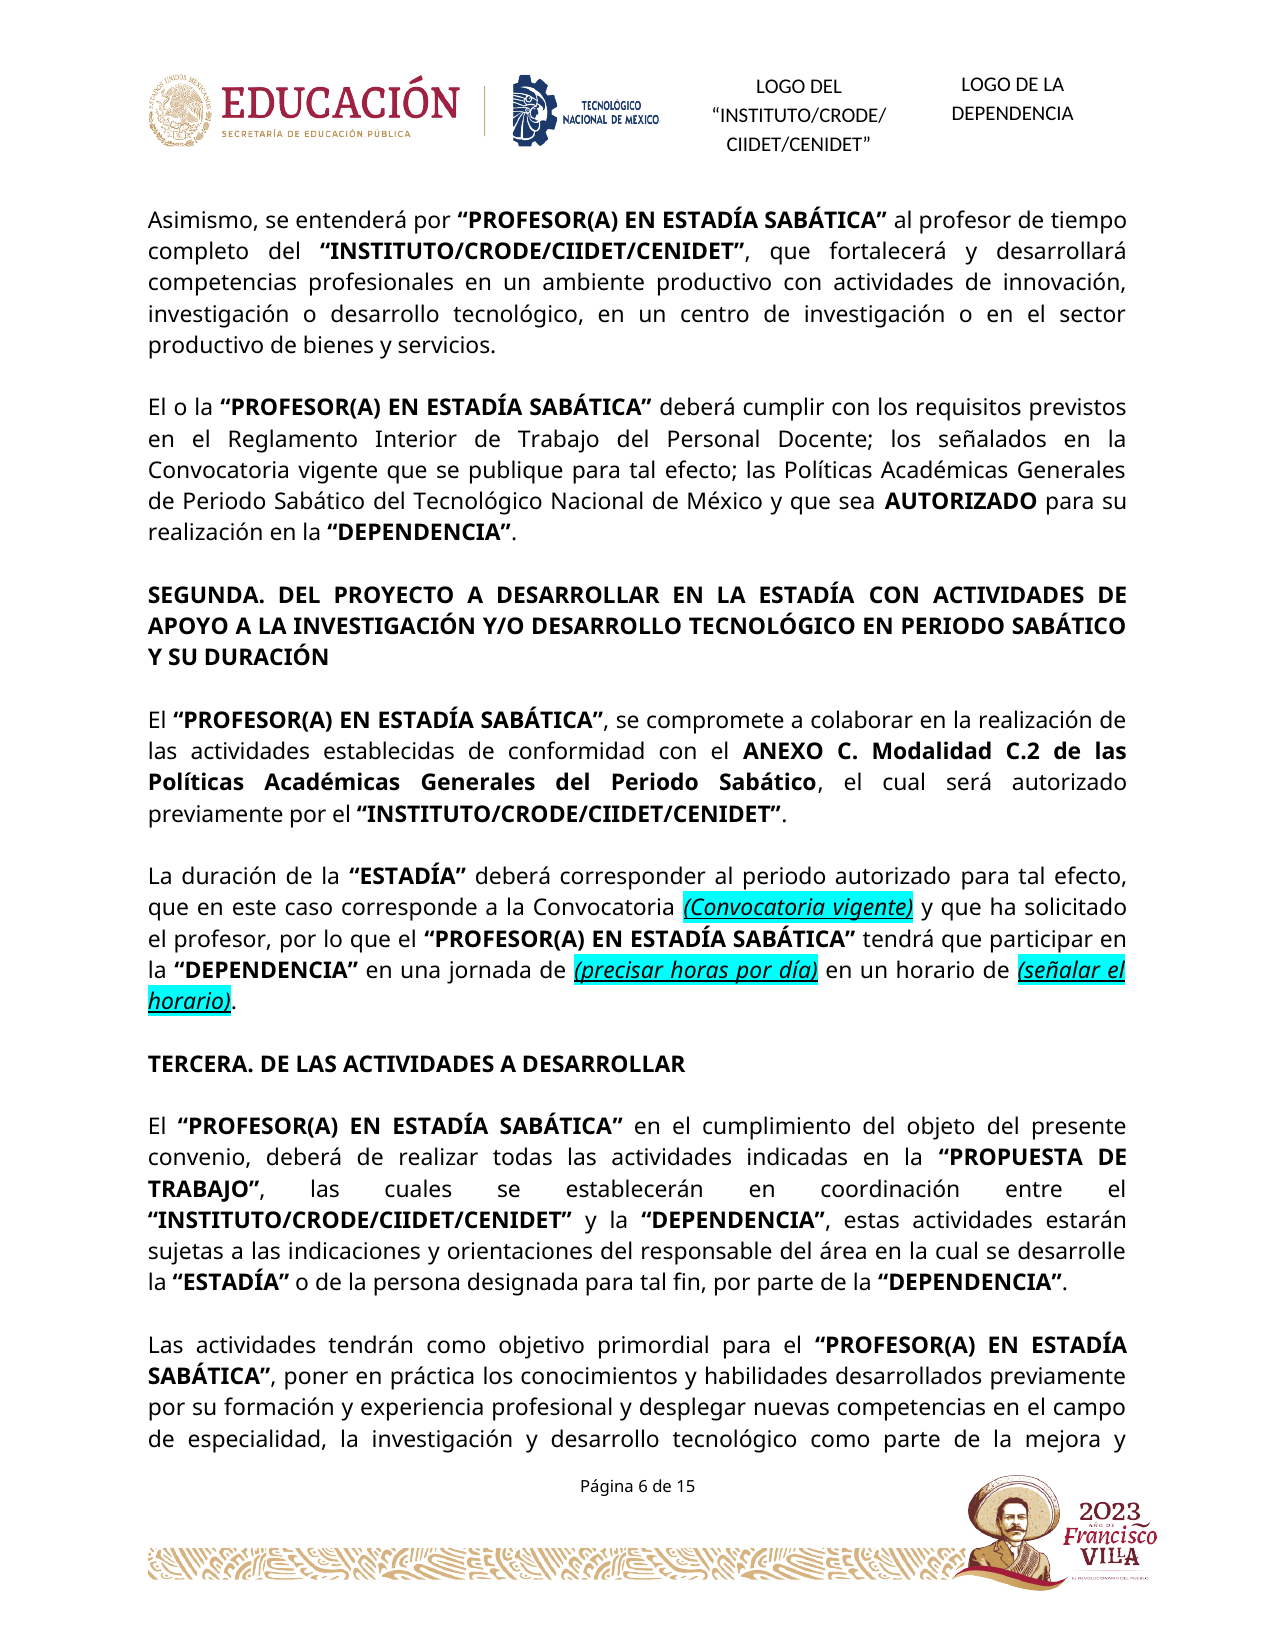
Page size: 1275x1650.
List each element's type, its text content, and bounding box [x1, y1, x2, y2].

text El o la “PROFESOR(A) EN ESTADÍA SABÁTICA” deberá cumplir con los requisitos previstos en el Reglamento Interior de Trabajo del Personal Docente; los señalados en la Convocatoria vigente que se publique para tal efecto; las Políticas Académicas Generales de Periodo Sabático del Tecnológico Nacional de México y que sea AUTORIZADO para su realización en la “DEPENDENCIA”. [148, 391, 1127, 548]
text TERCERA. DE LAS ACTIVIDADES A DESARROLLAR [148, 1048, 1127, 1079]
text La duración de la “ESTADÍA” deberá corresponder al periodo autorizado para tal efecto, que en este caso corresponde a la Convocatoria (Convocatoria vigente) y que ha solicitado el profesor, por lo que el “PROFESOR(A) EN ESTADÍA SABÁTICA” tendrá que participar en la “DEPENDENCIA” en una jornada de (precisar horas por día) en un horario de (señalar el horario). [148, 860, 1127, 1016]
text SEGUNDA. DEL PROYECTO A DESARROLLAR EN LA ESTADÍA CON ACTIVIDADES DE APOYO A LA INVESTIGACIÓN Y/O DESARROLLO TECNOLÓGICO EN PERIODO SABÁTICO Y SU DURACIÓN [148, 579, 1127, 673]
picture [147, 74, 660, 147]
picture [147, 1475, 1158, 1591]
text Asimismo, se entenderá por “PROFESOR(A) EN ESTADÍA SABÁTICA” al profesor de tiempo completo del “INSTITUTO/CRODE/CIIDET/CENIDET”, que fortalecerá y desarrollará competencias profesionales en un ambiente productivo con actividades de innovación, investigación o desarrollo tecnológico, en un centro de investigación o en el sector productivo de bienes y servicios. [148, 204, 1127, 360]
text El “PROFESOR(A) EN ESTADÍA SABÁTICA”, se compromete a colaborar en la realización de las actividades establecidas de conformidad con el ANEXO C. Modalidad C.2 de las Políticas Académicas Generales del Periodo Sabático, el cual será autorizado previamente por el “INSTITUTO/CRODE/CIIDET/CENIDET”. [148, 704, 1127, 829]
text El “PROFESOR(A) EN ESTADÍA SABÁTICA” en el cumplimiento del objeto del presente convenio, deberá de realizar todas las actividades indicadas en la “PROPUESTA DE TRABAJO”, las cuales se establecerán en coordinación entre el “INSTITUTO/CRODE/CIIDET/CENIDET” y la “DEPENDENCIA”, estas actividades estarán sujetas a las indicaciones y orientaciones del responsable del área en la cual se desarrolle la “ESTADÍA” o de la persona designada para tal fin, por parte de la “DEPENDENCIA”. [148, 1110, 1127, 1298]
